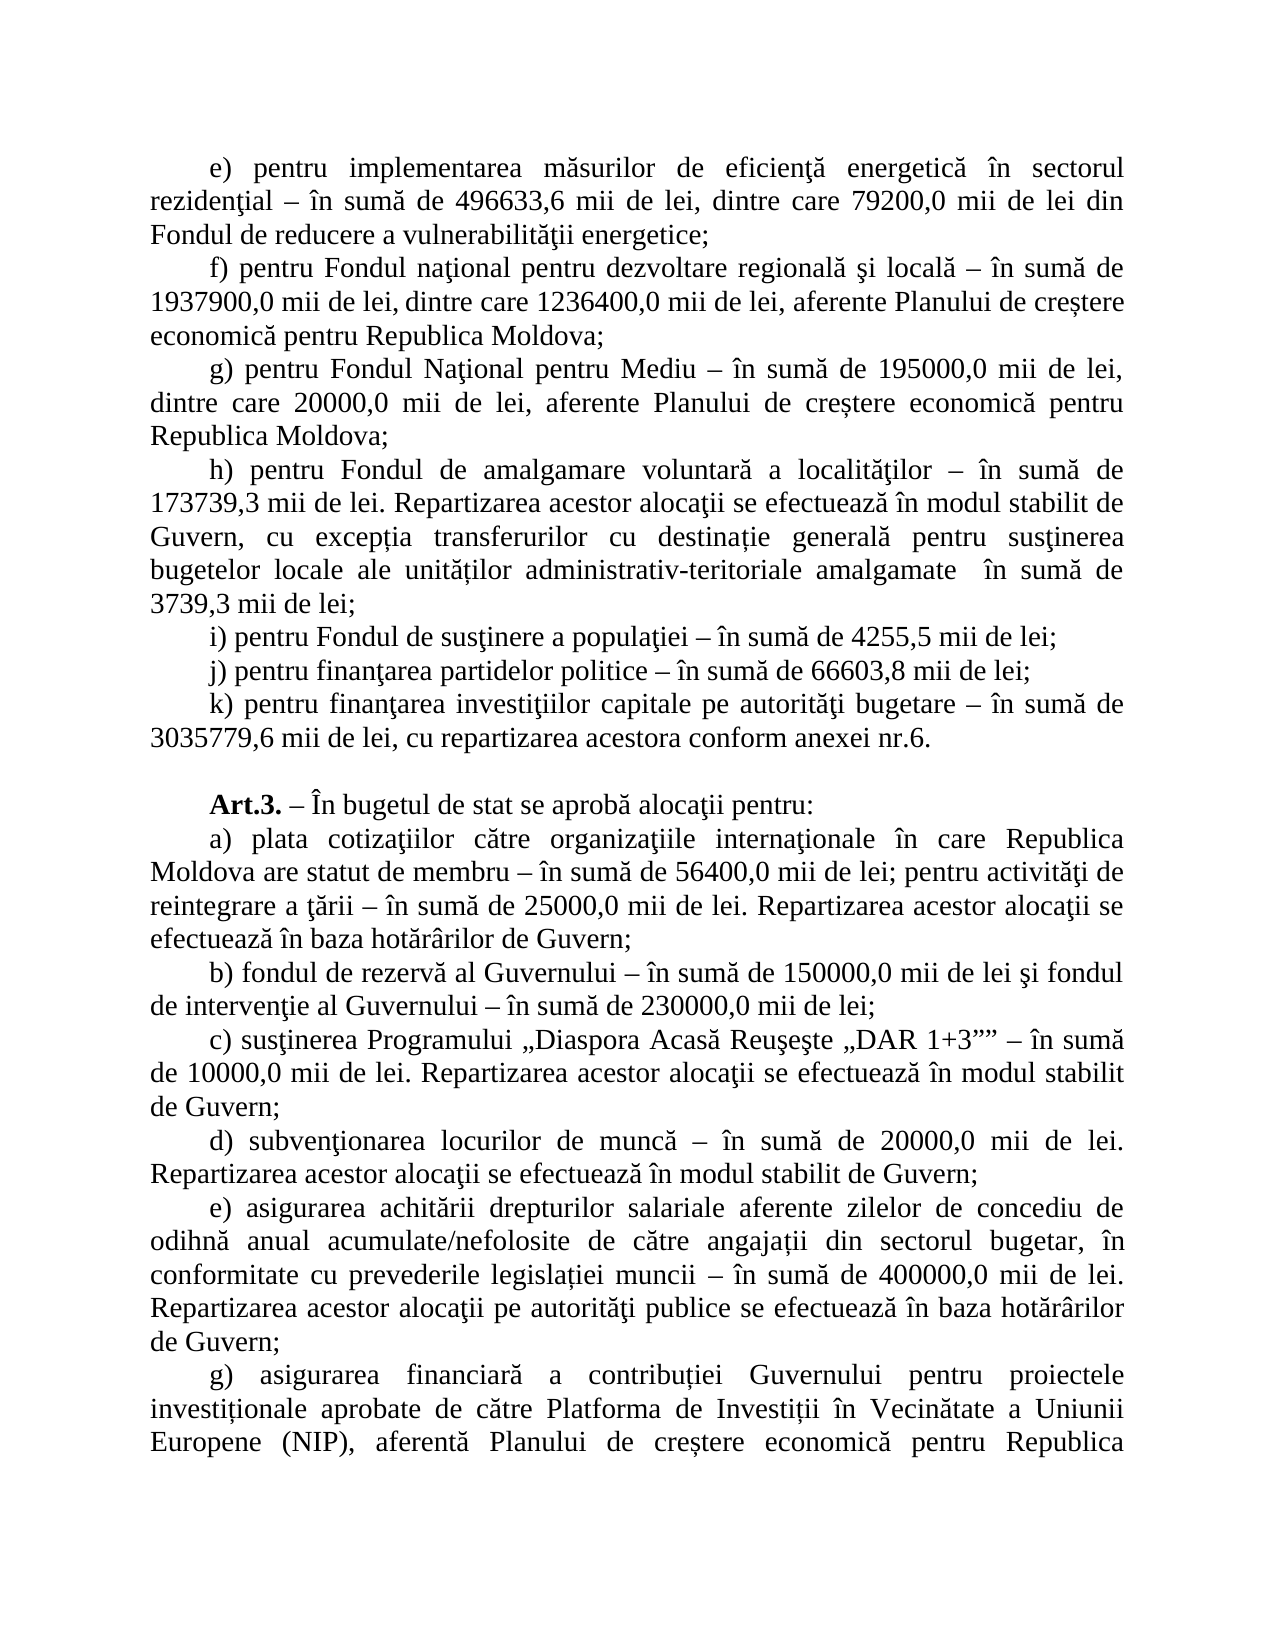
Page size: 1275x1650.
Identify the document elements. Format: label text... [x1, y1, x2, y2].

text i) pentru Fondul de susţinere a populaţiei – în sumă de 4255,5 mii de lei; [150, 619, 1125, 653]
text k) pentru finanţarea investiţiilor capitale pe autorităţi bugetare – în sumă de 3035779,6 mii de lei, cu repartizarea acestora conform anexei nr.6. [150, 687, 1125, 754]
text h) pentru Fondul de amalgamare voluntară a localităţilor – în sumă de 173739,3 mii de lei. Repartizarea acestor alocaţii se efectuează în modul stabilit de Guvern, cu excepția transferurilor cu destinație generală pentru susţinerea bugetelor locale ale unităților administrativ-teritoriale amalgamate în sumă de 3739,3 mii de lei; [150, 452, 1125, 619]
text f) pentru Fondul naţional pentru dezvoltare regională şi locală – în sumă de 1937900,0 mii de lei, dintre care 1236400,0 mii de lei, aferente Planului de creștere economică pentru Republica Moldova; [150, 251, 1125, 351]
text g) pentru Fondul Naţional pentru Mediu – în sumă de 195000,0 mii de lei, dintre care 20000,0 mii de lei, aferente Planului de creștere economică pentru Republica Moldova; [150, 351, 1125, 452]
text j) pentru finanţarea partidelor politice – în sumă de 66603,8 mii de lei; [150, 653, 1125, 687]
text d) subvenţionarea locurilor de muncă – în sumă de 20000,0 mii de lei. Repartizarea acestor alocaţii se efectuează în modul stabilit de Guvern; [150, 1123, 1125, 1190]
text c) susţinerea Programului „Diaspora Acasă Reuşeşte „DAR 1+3”” – în sumă de 10000,0 mii de lei. Repartizarea acestor alocaţii se efectuează în modul stabilit de Guvern; [150, 1022, 1125, 1123]
text a) plata cotizaţiilor către organizaţiile internaţionale în care Republica Moldova are statut de membru – în sumă de 56400,0 mii de lei; pentru activităţi de reintegrare a ţării – în sumă de 25000,0 mii de lei. Repartizarea acestor alocaţii se efectuează în baza hotărârilor de Guvern; [150, 821, 1125, 955]
text e) pentru implementarea măsurilor de eficienţă energetică în sectorul rezidenţial – în sumă de 496633,6 mii de lei, dintre care 79200,0 mii de lei din Fondul de reducere a vulnerabilităţii energetice; [150, 150, 1125, 251]
text Art.3. – În bugetul de stat se aprobă alocaţii pentru: [150, 787, 1125, 821]
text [150, 1357, 1125, 1458]
text e) asigurarea achitării drepturilor salariale aferente zilelor de concediu de odihnă anual acumulate/nefolosite de către angajații din sectorul bugetar, în conformitate cu prevederile legislației muncii – în sumă de 400000,0 mii de lei. Repartizarea acestor alocaţii pe autorităţi publice se efectuează în baza hotărârilor de Guvern; [150, 1190, 1125, 1357]
text b) fondul de rezervă al Guvernului – în sumă de 150000,0 mii de lei şi fondul de intervenţie al Guvernului – în sumă de 230000,0 mii de lei; [150, 955, 1125, 1022]
